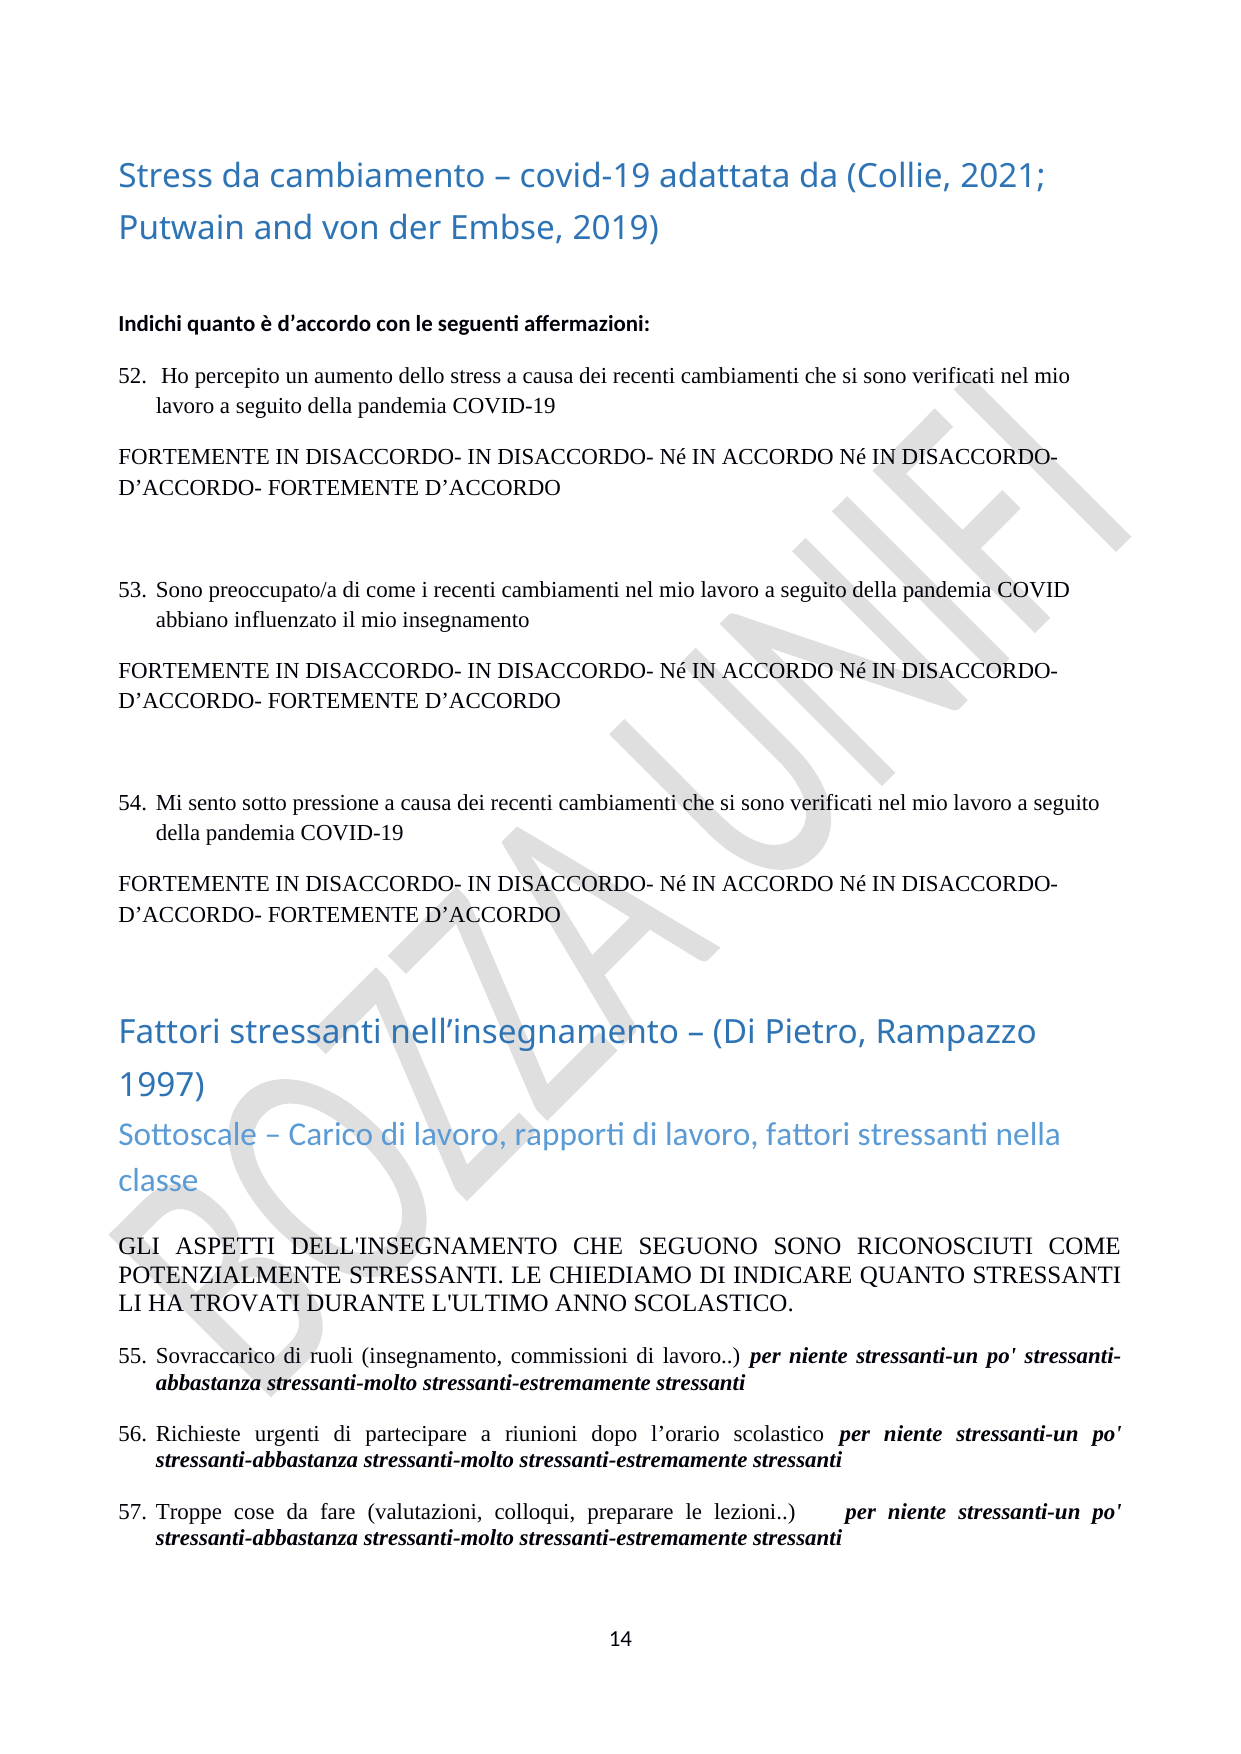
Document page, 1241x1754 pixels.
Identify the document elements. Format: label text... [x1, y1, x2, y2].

subtitle Stress da cambiamento – covid-19 adattata da (Collie, 2021; Putwain and von der Embse, 2019) [118, 152, 1122, 249]
text Indichi quanto è d’accordo con le seguenti affermazioni: [118, 309, 1122, 337]
list Richieste urgenti di partecipare a riunioni dopo l’orario scolastico per niente stressanti-un po' stressanti-abbastanza stressanti-molto stressanti-estremamente stressanti [118, 1420, 1122, 1473]
list Ho percepito un aumento dello stress a causa dei recenti cambiamenti che si sono verificati nel mio lavoro a seguito della pandemia COVID-19 [118, 362, 1122, 419]
text FORTEMENTE IN DISACCORDO- IN DISACCORDO- Né IN ACCORDO Né IN DISACCORDO- D’ACCORDO- FORTEMENTE D’ACCORDO [118, 871, 1122, 927]
list Sovraccarico di ruoli (insegnamento, commissioni di lavoro..) per niente stressanti-un po' stressanti-abbastanza stressanti-molto stressanti-estremamente stressanti [118, 1342, 1122, 1395]
list Troppe cose da fare (valutazioni, colloqui, preparare le lezioni..) per niente stressanti-un po' stressanti-abbastanza stressanti-molto stressanti-estremamente stressanti [118, 1498, 1122, 1550]
text FORTEMENTE IN DISACCORDO- IN DISACCORDO- Né IN ACCORDO Né IN DISACCORDO- D’ACCORDO- FORTEMENTE D’ACCORDO [118, 657, 1122, 713]
list Sono preoccupato/a di come i recenti cambiamenti nel mio lavoro a seguito della pandemia COVID abbiano influenzato il mio insegnamento [118, 576, 1122, 632]
list Mi sento sotto pressione a causa dei recenti cambiamenti che si sono verificati nel mio lavoro a seguito della pandemia COVID-19 [118, 789, 1122, 846]
text FORTEMENTE IN DISACCORDO- IN DISACCORDO- Né IN ACCORDO Né IN DISACCORDO- D’ACCORDO- FORTEMENTE D’ACCORDO [118, 443, 1122, 500]
text GLI ASPETTI DELL'INSEGNAMENTO CHE SEGUONO SONO RICONOSCIUTI COME POTENZIALMENTE STRESSANTI. LE CHIEDIAMO DI INDICARE QUANTO STRESSANTI LI HA TROVATI DURANTE L'ULTIMO ANNO SCOLASTICO. [118, 1231, 1122, 1317]
text Sottoscale – Carico di lavoro, rapporti di lavoro, fattori stressanti nella classe [118, 1112, 1122, 1200]
subtitle Fattori stressanti nell’insegnamento – (Di Pietro, Rampazzo 1997) [118, 1008, 1122, 1106]
